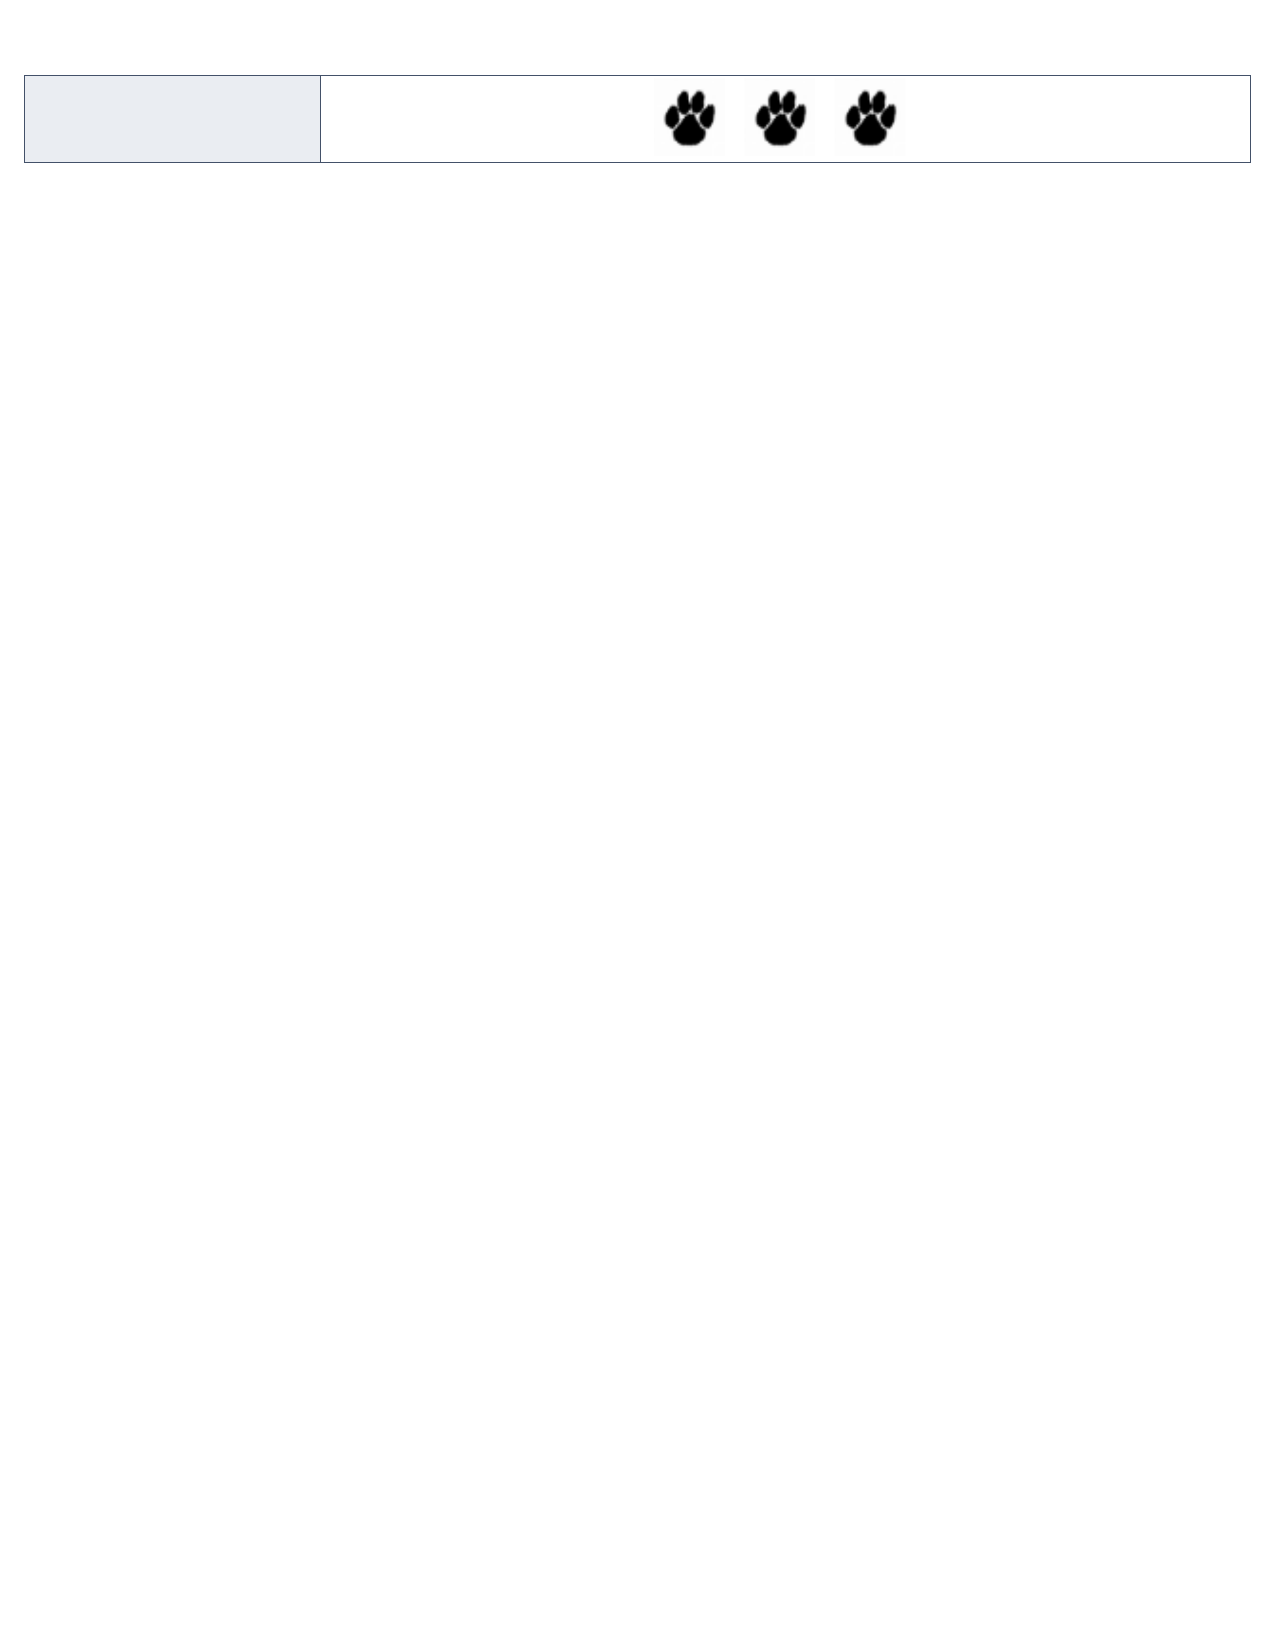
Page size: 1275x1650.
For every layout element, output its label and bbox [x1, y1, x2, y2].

table_cell [25, 76, 320, 162]
picture [744, 78, 815, 156]
picture [834, 78, 906, 156]
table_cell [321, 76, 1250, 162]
picture [653, 78, 725, 156]
